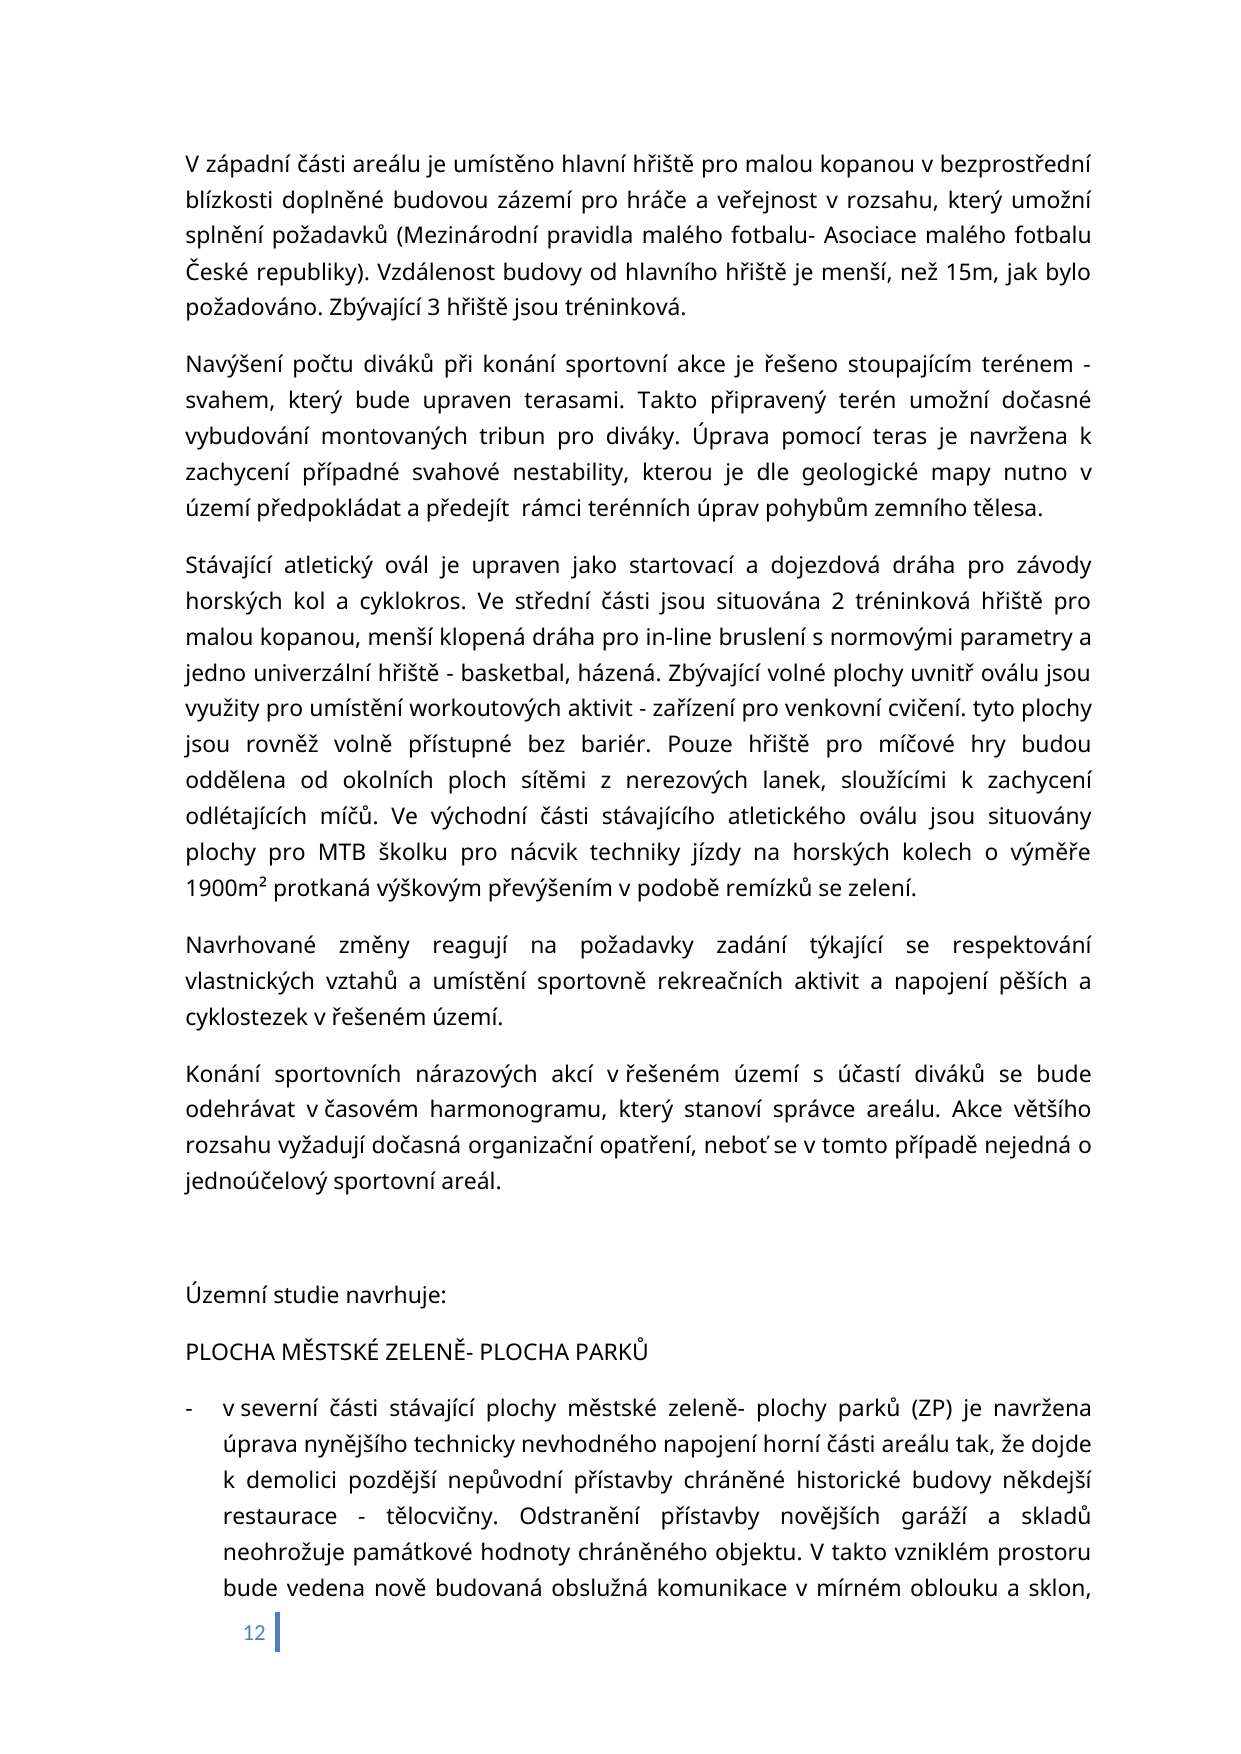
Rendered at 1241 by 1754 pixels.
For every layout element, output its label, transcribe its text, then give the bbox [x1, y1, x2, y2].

text Stávající atletický ovál je upraven jako startovací a dojezdová dráha pro závody horských kol a cyklokros. Ve střední části jsou situována 2 tréninková hřiště pro malou kopanou, menší klopená dráha pro in-line bruslení s normovými parametry a jedno univerzální hřiště - basketbal, házená. Zbývající volné plochy uvnitř oválu jsou využity pro umístění workoutových aktivit - zařízení pro venkovní cvičení. tyto plochy jsou rovněž volně přístupné bez bariér. Pouze hřiště pro míčové hry budou oddělena od okolních ploch sítěmi z nerezových lanek, sloužícími k zachycení odlétajících míčů. Ve východní části stávajícího atletického oválu jsou situovány plochy pro MTB školku pro nácvik techniky jízdy na horských kolech o výměře 1900m² protkaná výškovým převýšením v podobě remízků se zelení. [185, 549, 1093, 903]
text Navýšení počtu diváků při konání sportovní akce je řešeno stoupajícím terénem - svahem, který bude upraven terasami. Takto připravený terén umožní dočasné vybudování montovaných tribun pro diváky. Úprava pomocí teras je navržena k zachycení případné svahové nestability, kterou je dle geologické mapy nutno v území předpokládat a předejít rámci terénních úprav pohybům zemního tělesa. [185, 348, 1093, 523]
text V západní části areálu je umístěno hlavní hřiště pro malou kopanou v bezprostřední blízkosti doplněné budovou zázemí pro hráče a veřejnost v rozsahu, který umožní splnění požadavků (Mezinárodní pravidla malého fotbalu- Asociace malého fotbalu České republiky). Vzdálenost budovy od hlavního hřiště je menší, než 15m, jak bylo požadováno. Zbývající 3 hřiště jsou tréninková. [185, 148, 1093, 323]
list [185, 1392, 1093, 1603]
text PLOCHA MĚSTSKÉ ZELENĚ- PLOCHA PARKŮ [185, 1336, 1093, 1367]
text Konání sportovních nárazových akcí v řešeném území s účastí diváků se bude odehrávat v časovém harmonogramu, který stanoví správce areálu. Akce většího rozsahu vyžadují dočasná organizační opatření, neboť se v tomto případě nejedná o jednoúčelový sportovní areál. [185, 1057, 1093, 1197]
text Navrhované změny reagují na požadavky zadání týkající se respektování vlastnických vztahů a umístění sportovně rekreačních aktivit a napojení pěších a cyklostezek v řešeném území. [185, 929, 1093, 1032]
text Územní studie navrhuje: [185, 1279, 1093, 1310]
